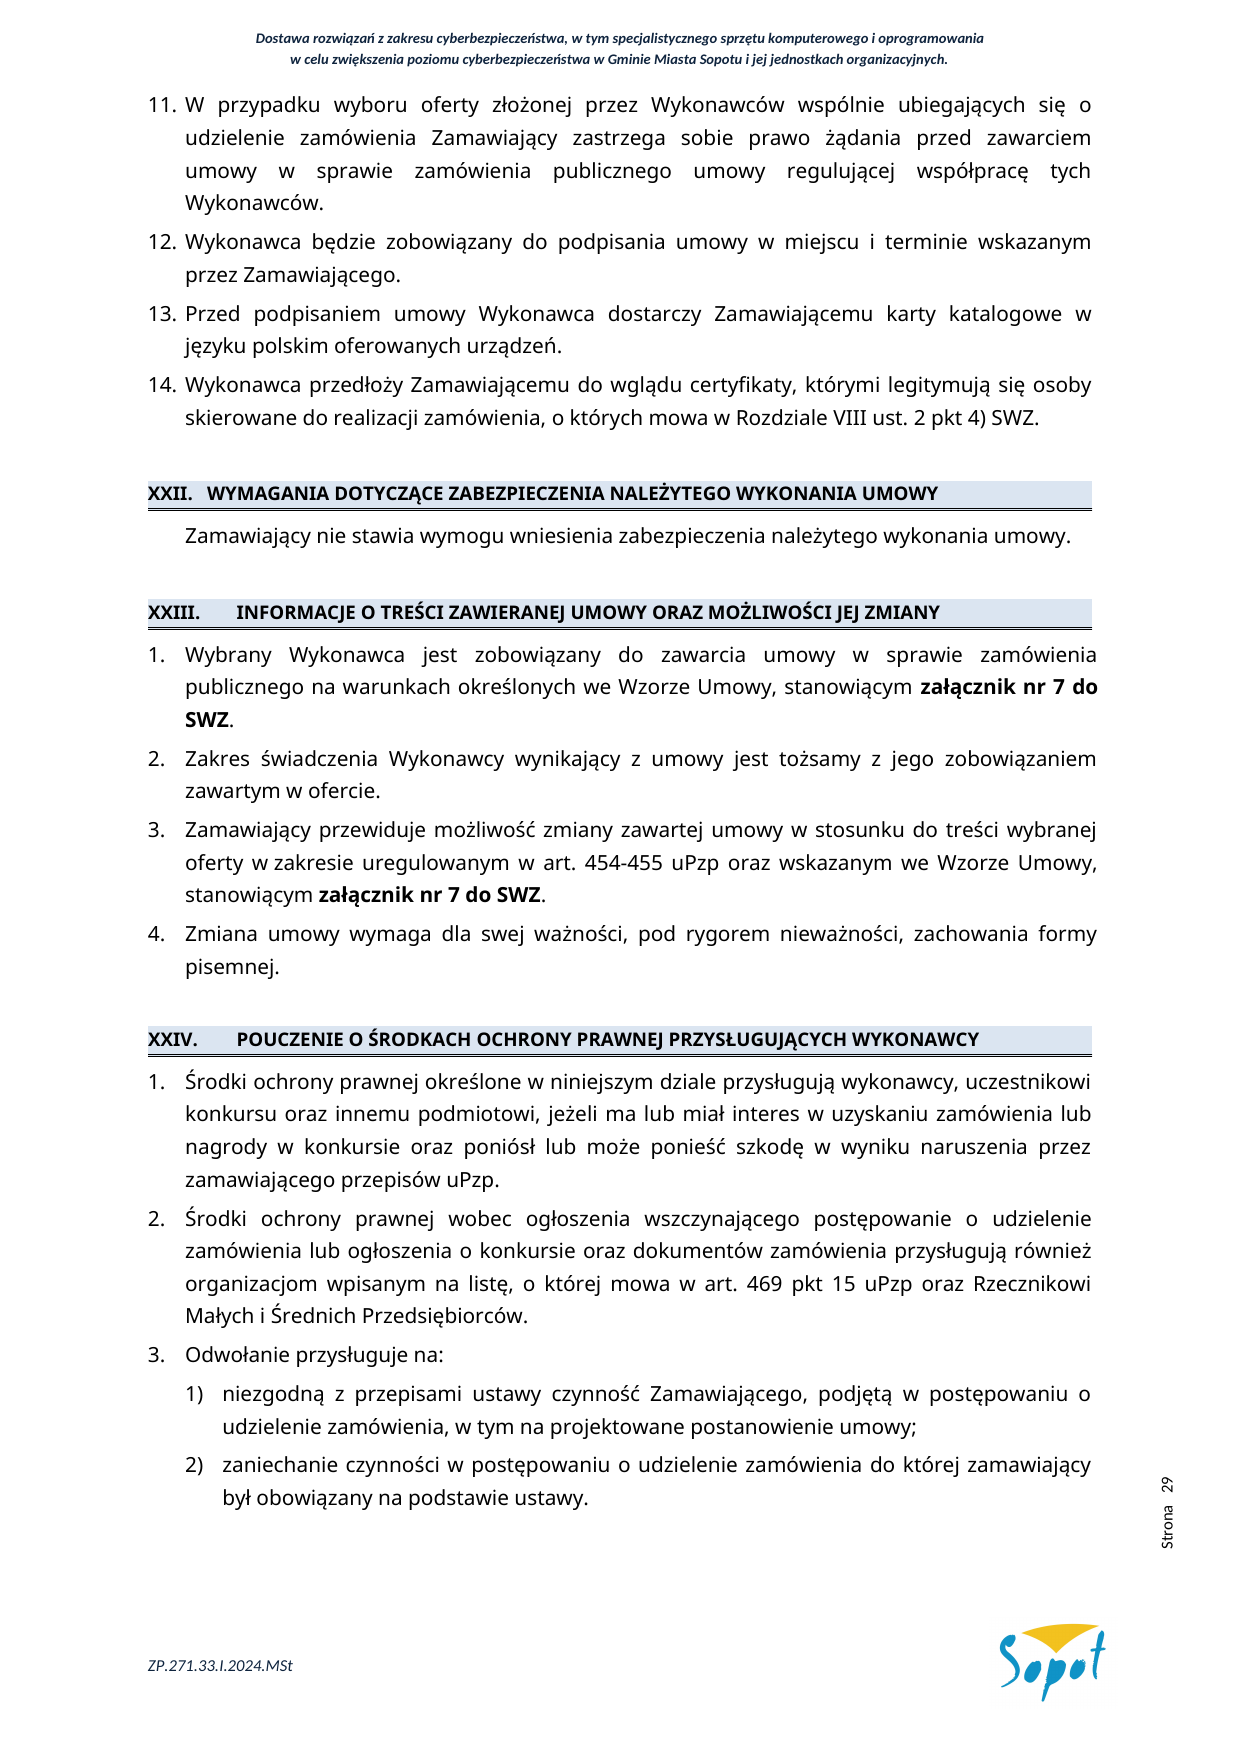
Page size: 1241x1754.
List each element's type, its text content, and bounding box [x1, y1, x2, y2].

list XXIII. INFORMACJE O TREŚCI ZAWIERANEJ UMOWY ORAZ MOŻLIWOŚCI JEJ ZMIANY [148, 599, 1092, 627]
list Środki ochrony prawnej wobec ogłoszenia wszczynającego postępowanie o udzielenie zamówienia lub ogłoszenia o konkursie oraz dokumentów zamówienia przysługują również organizacjom wpisanym na listę, o której mowa w art. 469 pkt 15 uPzp oraz Rzecznikowi Małych i Średnich Przedsiębiorców. [148, 1204, 1092, 1330]
list Zakres świadczenia Wykonawcy wynikający z umowy jest tożsamy z jego zobowiązaniem zawartym w ofercie. [148, 744, 1098, 805]
list niezgodną z przepisami ustawy czynność Zamawiającego, podjętą w postępowaniu o udzielenie zamówienia, w tym na projektowane postanowienie umowy; [185, 1379, 1092, 1440]
list XXIV. POUCZENIE O ŚRODKACH OCHRONY PRAWNEJ PRZYSŁUGUJĄCYCH WYKONAWCY [148, 1026, 1092, 1054]
list Środki ochrony prawnej określone w niniejszym dziale przysługują wykonawcy, uczestnikowi konkursu oraz innemu podmiotowi, jeżeli ma lub miał interes w uzyskaniu zamówienia lub nagrody w konkursie oraz poniósł lub może ponieść szkodę w wyniku naruszenia przez zamawiającego przepisów uPzp. [148, 1067, 1092, 1193]
list Wykonawca przedłoży Zamawiającemu do wglądu certyfikaty, którymi legitymują się osoby skierowane do realizacji zamówienia, o których mowa w Rozdziale VIII ust. 2 pkt 4) SWZ. [148, 370, 1092, 431]
picture [988, 1617, 1119, 1709]
list Zamawiający przewiduje możliwość zmiany zawartej umowy w stosunku do treści wybranej oferty w zakresie uregulowanym w art. 454-455 uPzp oraz wskazanym we Wzorze Umowy, stanowiącym załącznik nr 7 do SWZ. [148, 815, 1098, 909]
list Wybrany Wykonawca jest zobowiązany do zawarcia umowy w sprawie zamówienia publicznego na warunkach określonych we Wzorze Umowy, stanowiącym załącznik nr 7 do SWZ. [148, 640, 1098, 733]
text XXII. WYMAGANIA DOTYCZĄCE ZABEZPIECZENIA NALEŻYTEGO WYKONANIA UMOWY [148, 481, 1092, 508]
list zaniechanie czynności w postępowaniu o udzielenie zamówienia do której zamawiający był obowiązany na podstawie ustawy. [185, 1451, 1092, 1512]
list Wykonawca będzie zobowiązany do podpisania umowy w miejscu i terminie wskazanym przez Zamawiającego. [148, 227, 1092, 288]
list W przypadku wyboru oferty złożonej przez Wykonawców wspólnie ubiegających się o udzielenie zamówienia Zamawiający zastrzega sobie prawo żądania przed zawarciem umowy w sprawie zamówienia publicznego umowy regulującej współpracę tych Wykonawców. [148, 91, 1092, 217]
text Zamawiający nie stawia wymogu wniesienia zabezpieczenia należytego wykonania umowy. [185, 521, 1092, 550]
list Przed podpisaniem umowy Wykonawca dostarczy Zamawiającemu karty katalogowe w języku polskim oferowanych urządzeń. [148, 299, 1092, 360]
list Zmiana umowy wymaga dla swej ważności, pod rygorem nieważności, zachowania formy pisemnej. [148, 919, 1098, 980]
list Odwołanie przysługuje na: [148, 1340, 1092, 1369]
